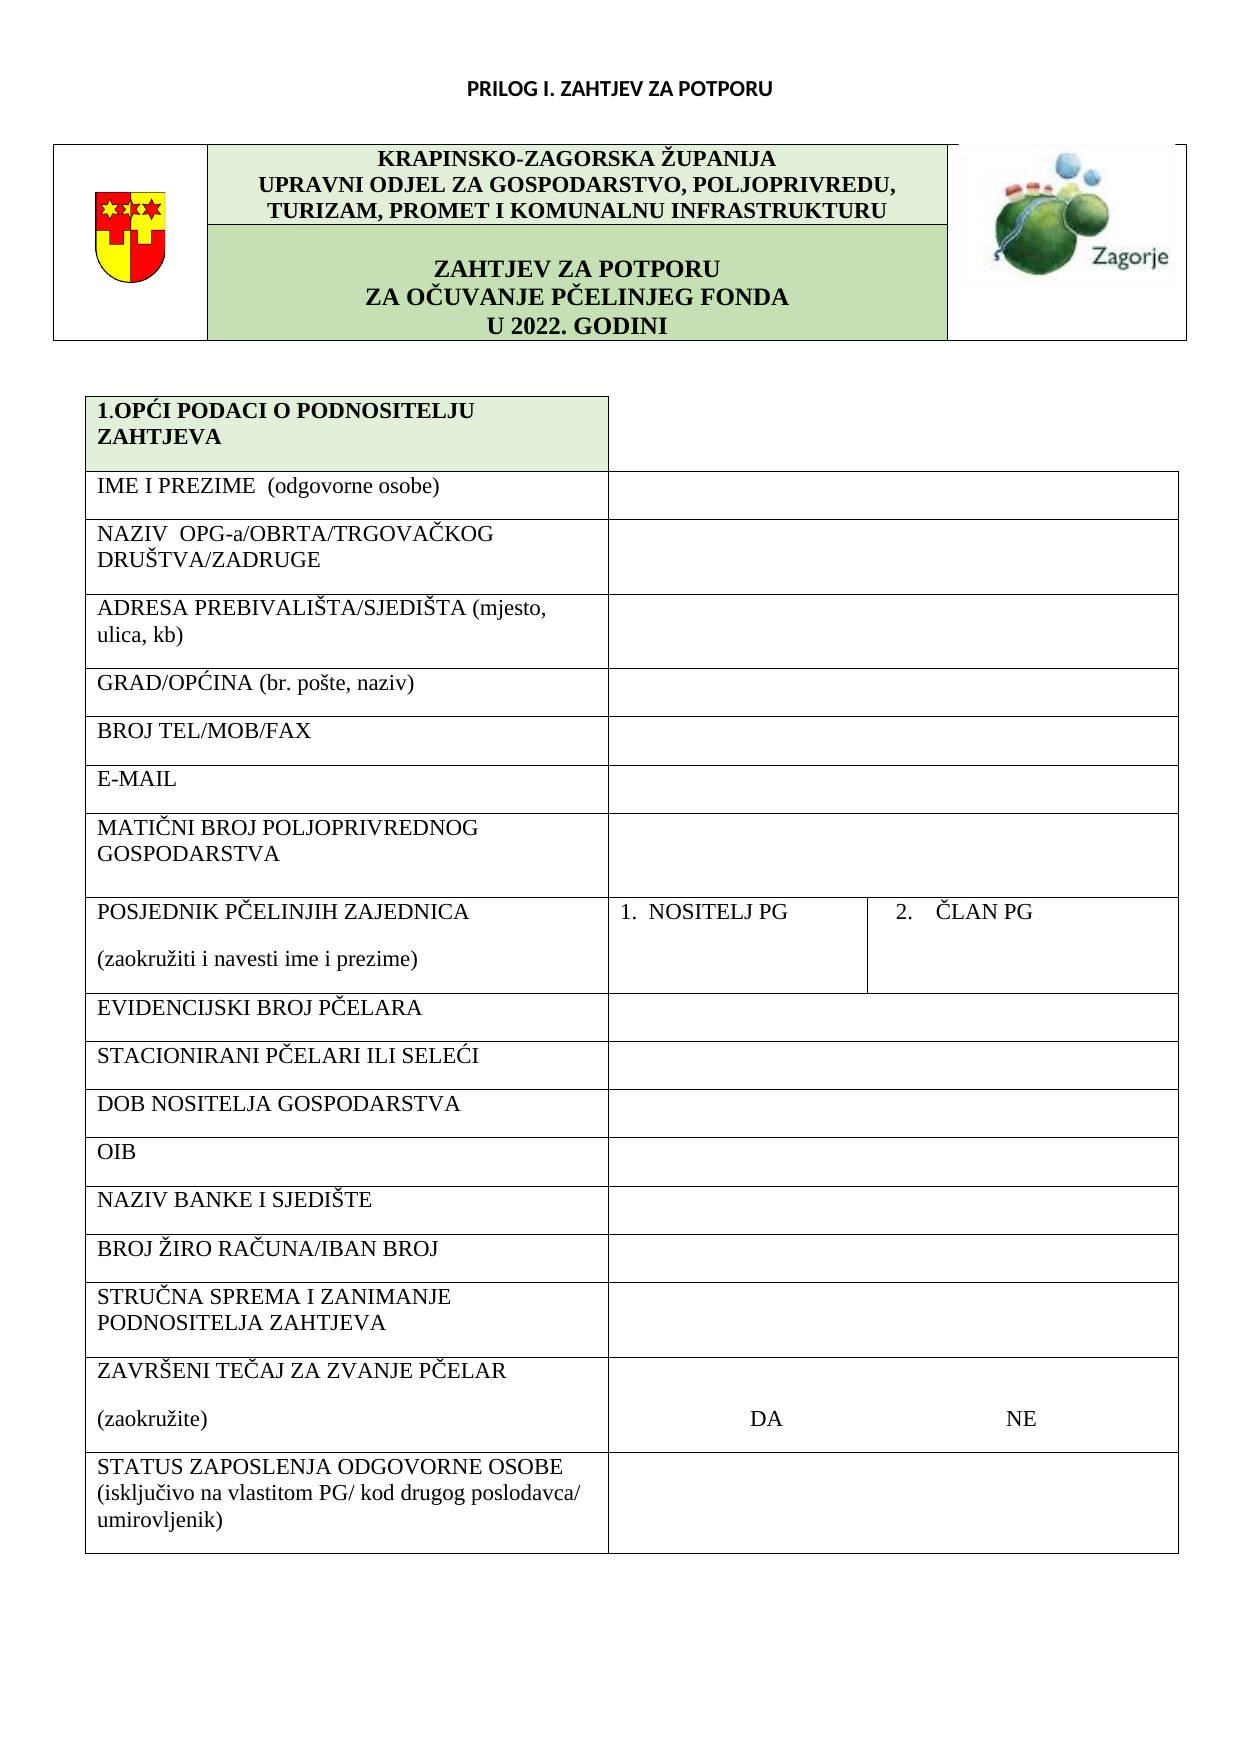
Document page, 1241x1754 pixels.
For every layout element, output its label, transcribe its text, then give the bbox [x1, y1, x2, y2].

table_cell NAZIV OPG-a/OBRTA/TRGOVAČKOG DRUŠTVA/ZADRUGE [86, 520, 608, 593]
table_cell ADRESA PREBIVALIŠTA/SJEDIŠTA (mjesto, ulica, kb) [86, 595, 608, 668]
table_cell [609, 994, 1178, 1041]
table_cell DA NE [609, 1358, 1178, 1452]
table_cell [609, 1235, 1178, 1282]
table_cell [609, 1187, 1178, 1234]
table_cell GRAD/OPĆINA (br. pošte, naziv) [86, 669, 608, 716]
table_cell [609, 766, 1178, 813]
table_cell [609, 1090, 1178, 1137]
table_cell [609, 1042, 1178, 1089]
table_header [54, 145, 207, 340]
table_cell [609, 472, 1178, 519]
table_cell ZAHTJEV ZA POTPORU ZA OČUVANJE PČELINJEG FONDA U 2022. GODINI [208, 225, 947, 340]
table_cell [609, 717, 1178, 764]
table_cell IME I PREZIME (odgovorne osobe) [86, 472, 608, 519]
table_cell BROJ TEL/MOB/FAX [86, 717, 608, 764]
table_header [948, 145, 1186, 340]
picture [958, 144, 1176, 286]
table_cell 2. ČLAN PG [868, 898, 1178, 993]
table_cell DOB NOSITELJA GOSPODARSTVA [86, 1090, 608, 1137]
picture [95, 192, 166, 283]
table_header KRAPINSKO-ZAGORSKA ŽUPANIJA UPRAVNI ODJEL ZA GOSPODARSTVO, POLJOPRIVREDU, TURIZAM, PROMET I KOMUNALNU INFRASTRUKTURU [208, 145, 947, 224]
table_cell [609, 1453, 1178, 1553]
table_cell [609, 669, 1178, 716]
table_cell STATUS ZAPOSLENJA ODGOVORNE OSOBE (isključivo na vlastitom PG/ kod drugog poslodavca/ umirovljenik) [86, 1453, 608, 1553]
table_cell E-MAIL [86, 766, 608, 813]
table_cell [609, 1138, 1178, 1186]
table_cell [609, 814, 1178, 897]
table_cell [609, 520, 1178, 593]
table_cell ZAVRŠENI TEČAJ ZA ZVANJE PČELAR (zaokružite) [86, 1358, 608, 1452]
table_cell BROJ ŽIRO RAČUNA/IBAN BROJ [86, 1235, 608, 1282]
table_cell MATIČNI BROJ POLJOPRIVREDNOG GOSPODARSTVA [86, 814, 608, 897]
table_cell NAZIV BANKE I SJEDIŠTE [86, 1187, 608, 1234]
table_cell OIB [86, 1138, 608, 1186]
table_cell [609, 1283, 1178, 1357]
table_cell POSJEDNIK PČELINJIH ZAJEDNICA (zaokružiti i navesti ime i prezime) [86, 898, 608, 993]
table_cell EVIDENCIJSKI BROJ PČELARA [86, 994, 608, 1041]
table_cell STACIONIRANI PČELARI ILI SELEĆI [86, 1042, 608, 1089]
table_header 1.OPĆI PODACI O PODNOSITELJU ZAHTJEVA [86, 397, 608, 471]
table_cell 1. NOSITELJ PG [609, 898, 867, 993]
table_cell STRUČNA SPREMA I ZANIMANJE PODNOSITELJA ZAHTJEVA [86, 1283, 608, 1357]
table_cell [609, 595, 1178, 668]
